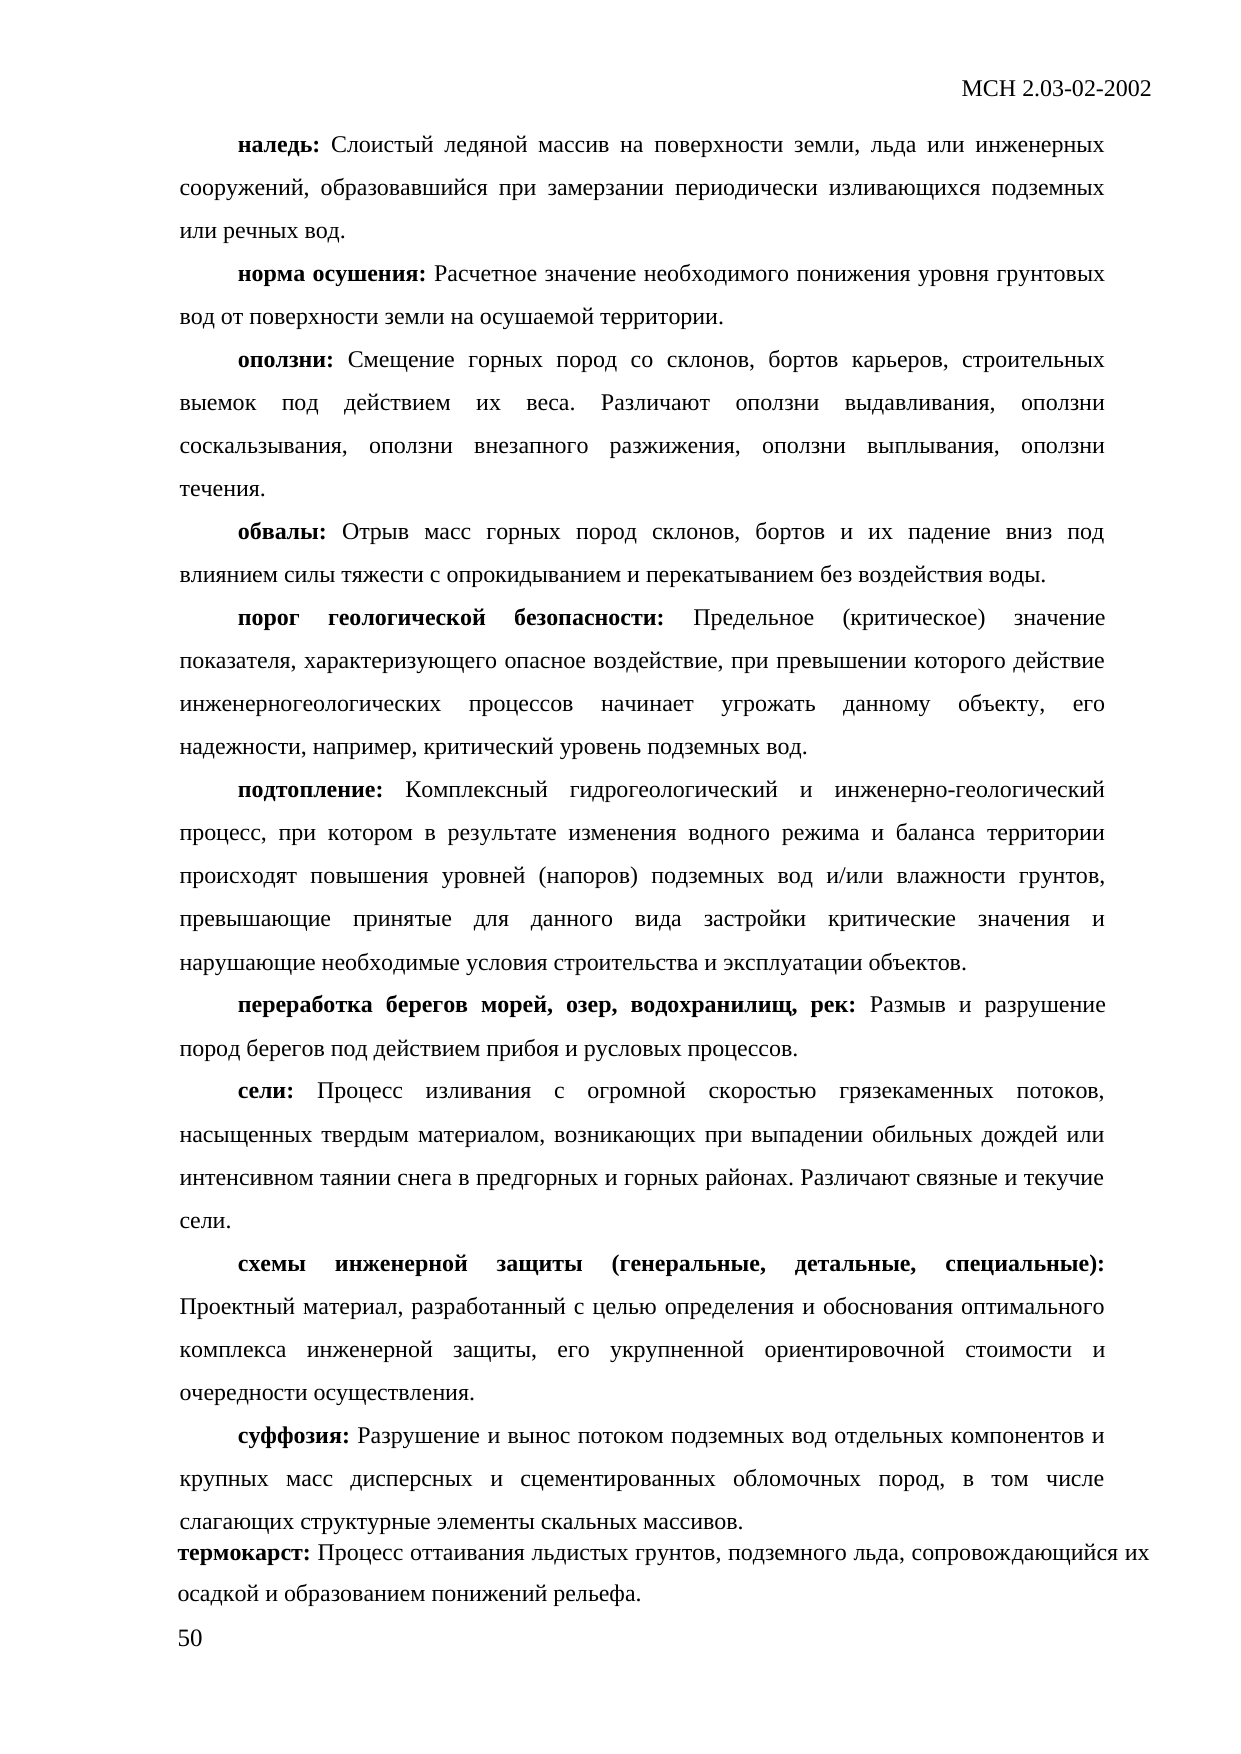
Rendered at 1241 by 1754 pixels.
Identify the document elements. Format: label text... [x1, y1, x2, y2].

text обвалы: Отрыв масс горных пород склонов, бортов и их падение вниз под влиянием силы тяжести с опрокидыванием и перекатыванием без воздействия воды. [179, 505, 1106, 591]
text норма осушения: Расчетное значение необходимого понижения уровня грунтовых вод от поверхности земли на осушаемой территории. [179, 247, 1106, 333]
text подтопление: Комплексный гидрогеологический и инженерно-геологический процесс, при котором в результате изменения водного режима и баланса территории происходят повышения уровней (напоров) подземных вод и/или влажности грунтов, превышающие принятые для данного вида застройки критические значения и нарушающие необходимые условия строительства и эксплуатации объектов. [179, 763, 1106, 978]
text наледь: Слоистый ледяной массив на поверхности земли, льда или инженерных сооружений, образовавшийся при замерзании периодически изливающихся подземных или речных вод. [179, 118, 1106, 247]
text сели: Процесс изливания с огромной скоростью грязекаменных потоков, насыщенных твердым материалом, возникающих при выпадении обильных дождей или интенсивном таянии снега в предгорных и горных районах. Различают связные и текучие сели. [179, 1064, 1106, 1237]
text термокарст: Процесс оттаивания льдистых грунтов, подземного льда, сопровождающийся их осадкой и образованием понижений рельефа. [177, 1538, 1149, 1607]
text оползни: Смещение горных пород со склонов, бортов карьеров, строительных выемок под действием их веса. Различают оползни выдавливания, оползни соскальзывания, оползни внезапного разжижения, оползни выплывания, оползни течения. [179, 333, 1106, 505]
text суффозия: Разрушение и вынос потоком подземных вод отдельных компонентов и крупных масс дисперсных и сцементированных обломочных пород, в том числе слагающих структурные элементы скальных массивов. [179, 1409, 1106, 1538]
text схемы инженерной защиты (генеральные, детальные, специальные): Проектный материал, разработанный с целью определения и обоснования оптимального комплекса инженерной защиты, его укрупненной ориентировочной стоимости и очередности осуществления. [179, 1237, 1106, 1409]
text переработка берегов морей, озер, водохранилищ, рек: Размыв и разрушение пород берегов под действием прибоя и русловых процессов. [179, 978, 1106, 1064]
text порог геологической безопасности: Предельное (критическое) значение показателя, характеризующего опасное воздействие, при превышении которого действие инженерногеологических процессов начинает угрожать данному объекту, его надежности, например, критический уровень подземных вод. [179, 591, 1106, 763]
